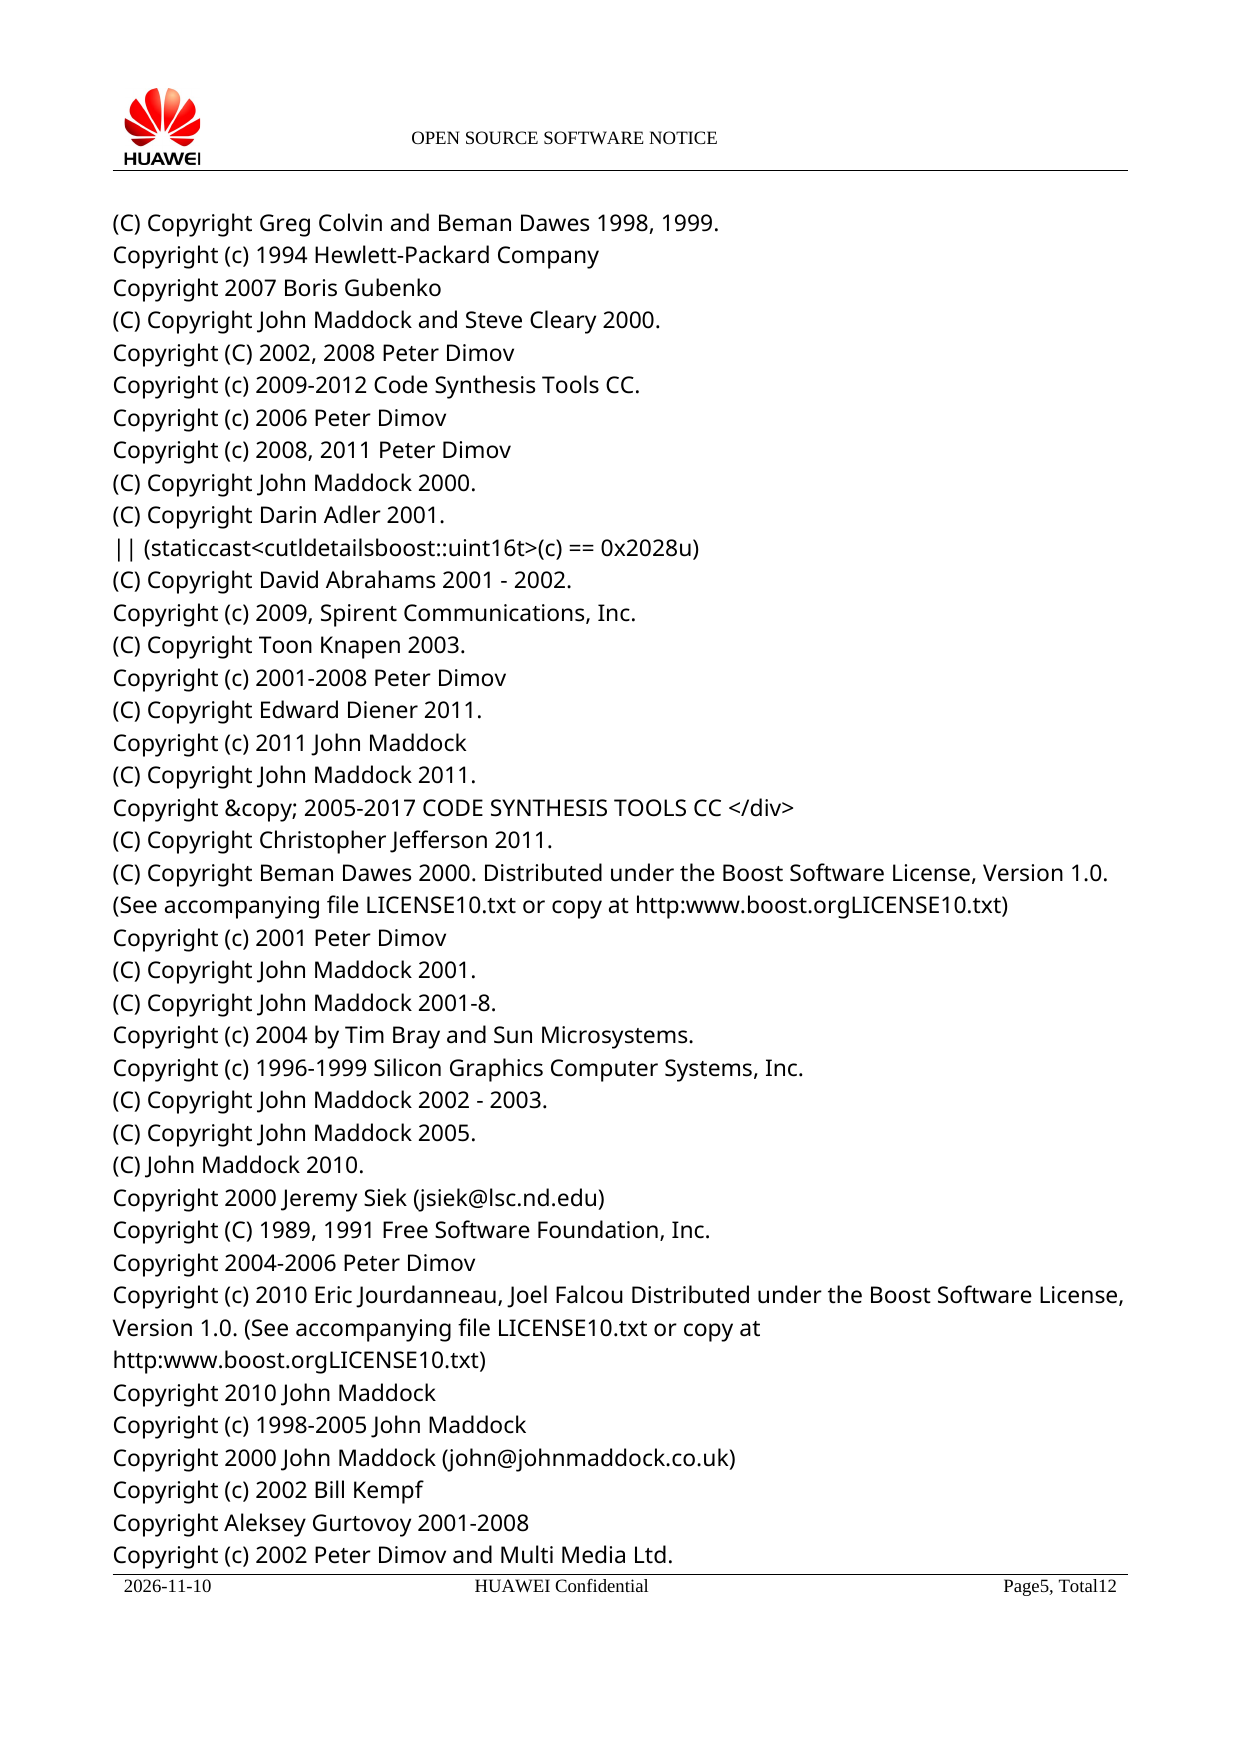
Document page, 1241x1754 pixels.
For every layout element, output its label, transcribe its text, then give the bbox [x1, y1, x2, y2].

picture [124, 88, 201, 165]
